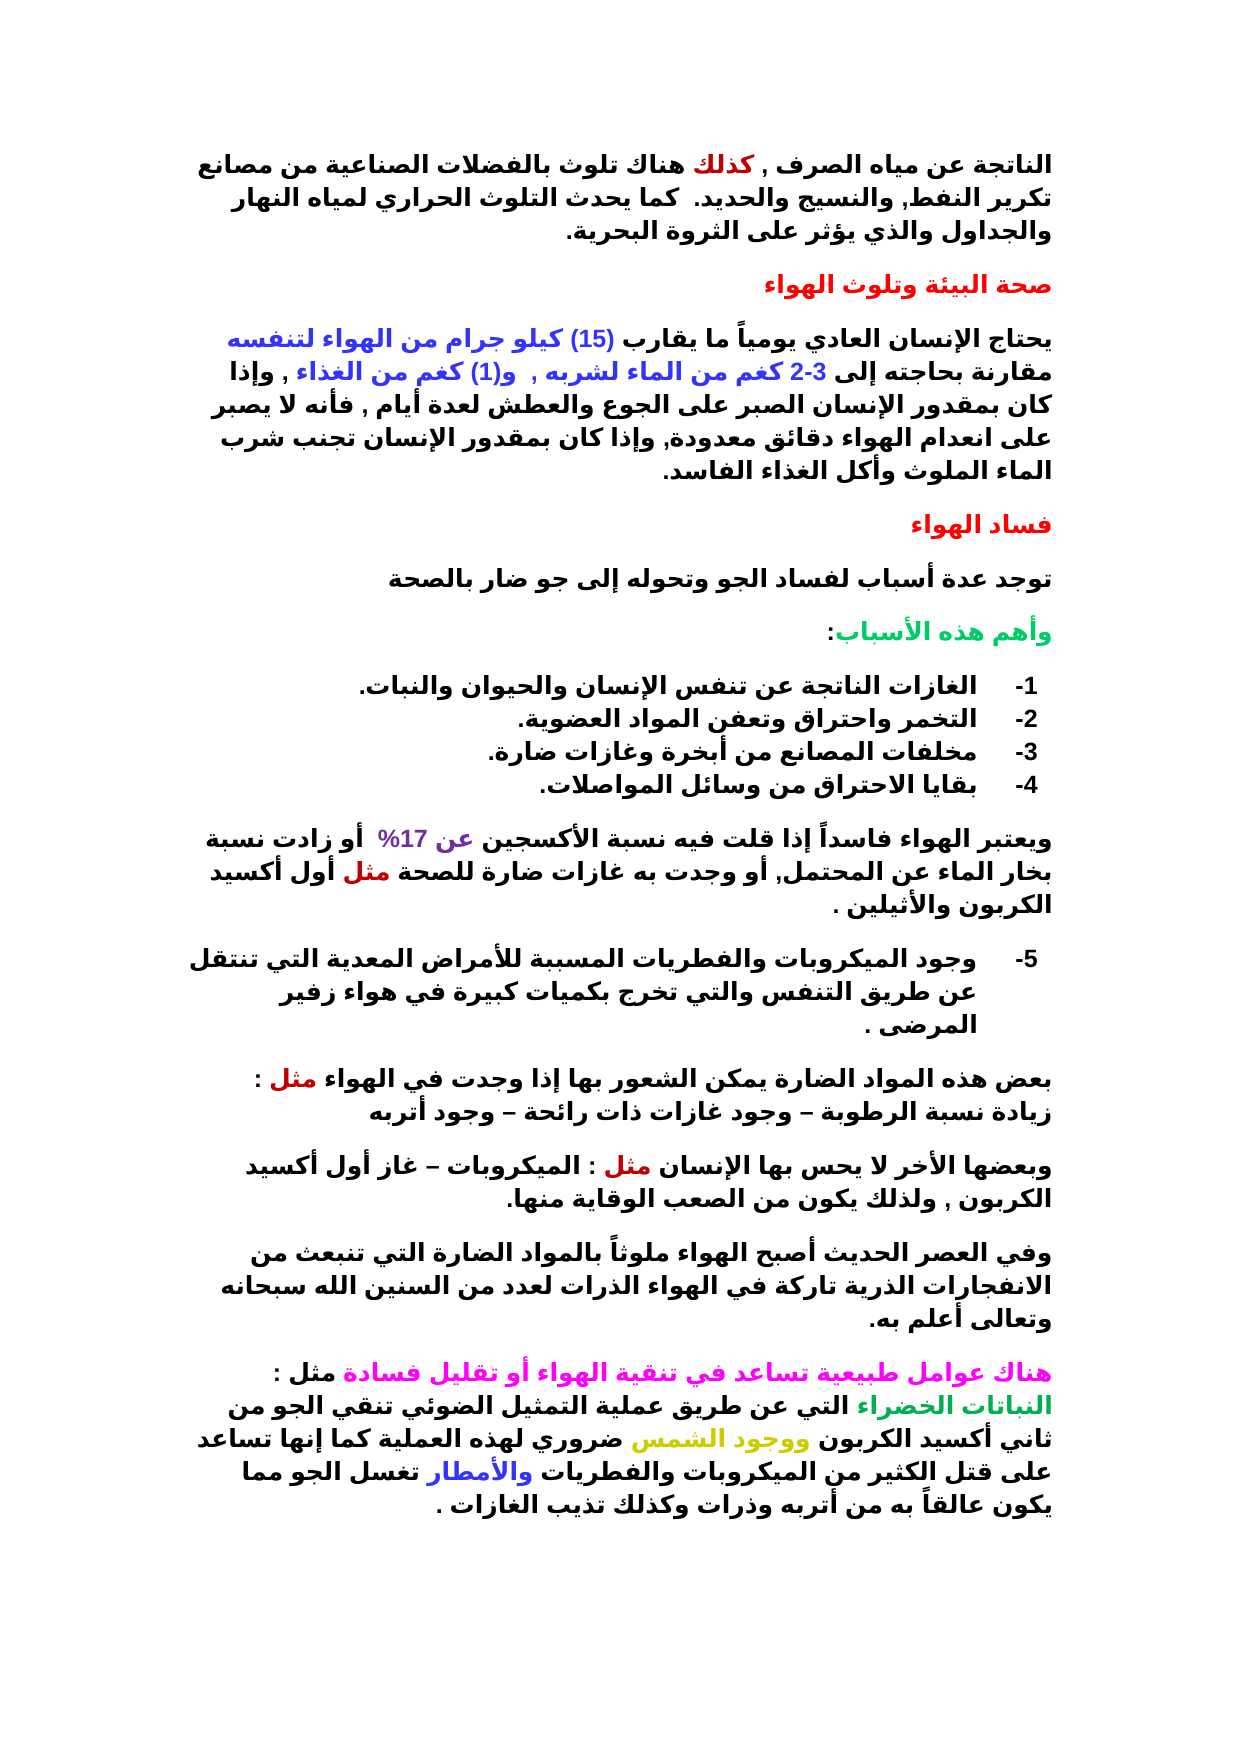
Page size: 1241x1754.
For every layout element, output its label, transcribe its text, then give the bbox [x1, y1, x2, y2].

text هناك عوامل طبيعية تساعد في تنقية الهواء أو تقليل فسادة مثل : النباتات الخضراء التي عن طريق عملية التمثيل الضوئي تنقي الجو من ثاني أكسيد الكربون ووجود الشمس ضروري لهذه العملية كما إنها تساعد على قتل الكثير من الميكروبات والفطريات والأمطار تغسل الجو مما يكون عالقاً به من أتربه وذرات وكذلك تذيب الغازات . [187, 1358, 1053, 1518]
list مخلفات المصانع من أبخرة وغازات ضارة. [187, 737, 1015, 766]
text يحتاج الإنسان العادي يومياً ما يقارب (15) كيلو جرام من الهواء لتنفسه مقارنة بحاجته إلى 3-2 كغم من الماء لشربه , و(1) كغم من الغذاء , وإذا كان بمقدور الإنسان الصبر على الجوع والعطش لعدة أيام , فأنه لا يصبر على انعدام الهواء دقائق معدودة, وإذا كان بمقدور الإنسان تجنب شرب الماء الملوث وأكل الغذاء الفاسد. [187, 324, 1053, 484]
list بقايا الاحتراق من وسائل المواصلات. [187, 770, 1015, 799]
text توجد عدة أسباب لفساد الجو وتحوله إلى جو ضار بالصحة [187, 563, 1053, 592]
text وبعضها الأخر لا يحس بها الإنسان مثل : الميكروبات – غاز أول أكسيد الكربون , ولذلك يكون من الصعب الوقاية منها. [187, 1151, 1053, 1213]
text وفي العصر الحديث أصبح الهواء ملوثاً بالمواد الضارة التي تنبعث من الانفجارات الذرية تاركة في الهواء الذرات لعدد من السنين الله سبحانه وتعالى أعلم به. [187, 1238, 1053, 1332]
list التخمر واحتراق وتعفن المواد العضوية. [187, 704, 1015, 733]
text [187, 150, 1053, 245]
list وجود الميكروبات والفطريات المسببة للأمراض المعدية التي تنتقل عن طريق التنفس والتي تخرج بكميات كبيرة في هواء زفير المرضى . [187, 944, 1015, 1039]
text صحة البيئة وتلوث الهواء [187, 270, 1053, 299]
text ويعتبر الهواء فاسداً إذا قلت فيه نسبة الأكسجين عن 17% أو زادت نسبة بخار الماء عن المحتمل, أو وجدت به غازات ضارة للصحة مثل أول أكسيد الكربون والأثيلين . [187, 824, 1053, 919]
text وأهم هذه الأسباب: [187, 617, 1053, 646]
text بعض هذه المواد الضارة يمكن الشعور بها إذا وجدت في الهواء مثل : زيادة نسبة الرطوبة – وجود غازات ذات رائحة – وجود أتربه [187, 1064, 1053, 1126]
text فساد الهواء [187, 510, 1053, 538]
list الغازات الناتجة عن تنفس الإنسان والحيوان والنبات. [187, 671, 1015, 700]
